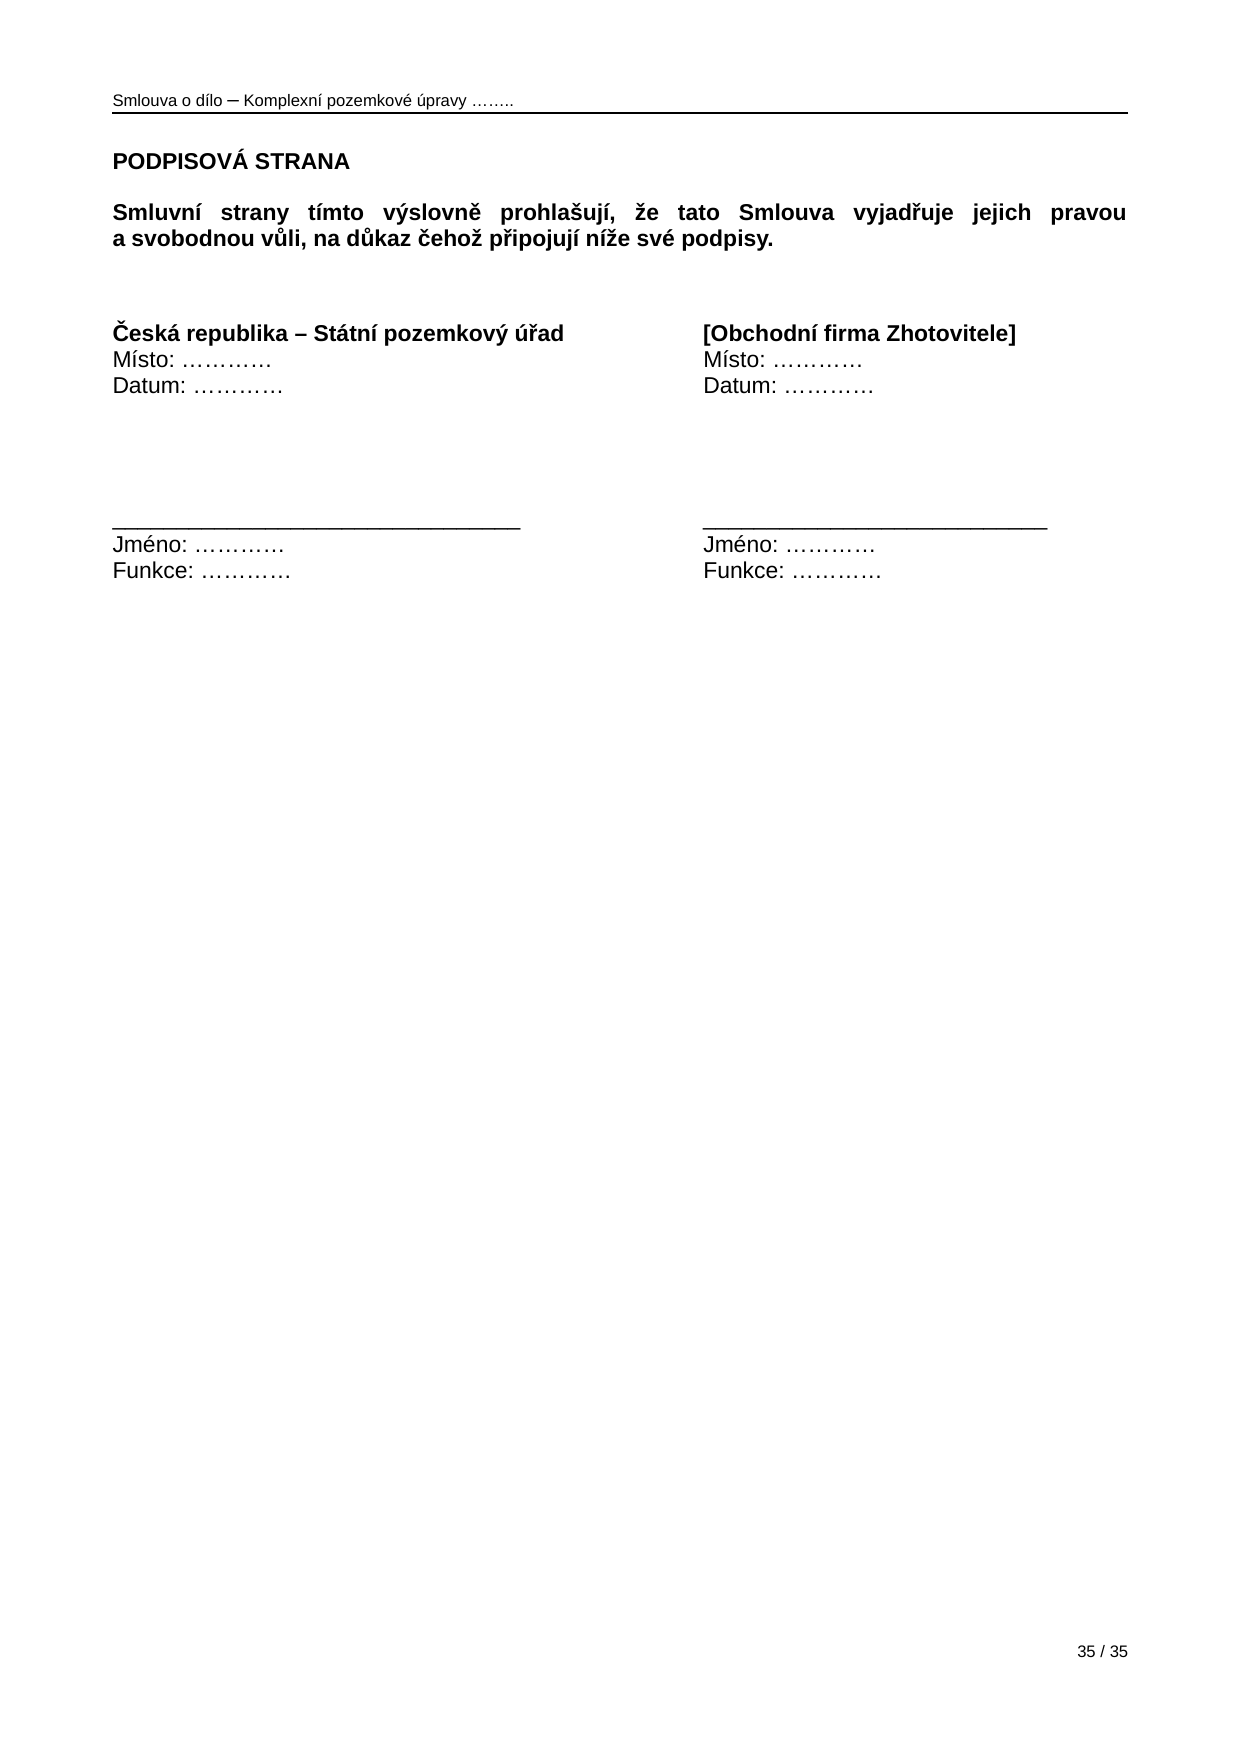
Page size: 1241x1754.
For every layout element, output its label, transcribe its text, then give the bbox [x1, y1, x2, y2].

text Místo: ………… Místo: ………… [112, 346, 1128, 372]
text Česká republika – Státní pozemkový úřad [Obchodní firma Zhotovitele] [112, 320, 1128, 346]
text Jméno: ………… Jméno: ………… [112, 531, 1128, 557]
text Funkce: ………… Funkce: ………… [112, 557, 1128, 583]
text ________________________________ ___________________________ [112, 504, 1128, 531]
text Smluvní strany tímto výslovně prohlašují, že tato Smlouva vyjadřuje jejich pravou a svobodnou vůli, na důkaz čehož připojují níže své podpisy. [112, 199, 1128, 252]
text PODPISOVÁ STRANA [112, 148, 1128, 174]
text Datum: ………… Datum: ………… [112, 372, 1128, 399]
